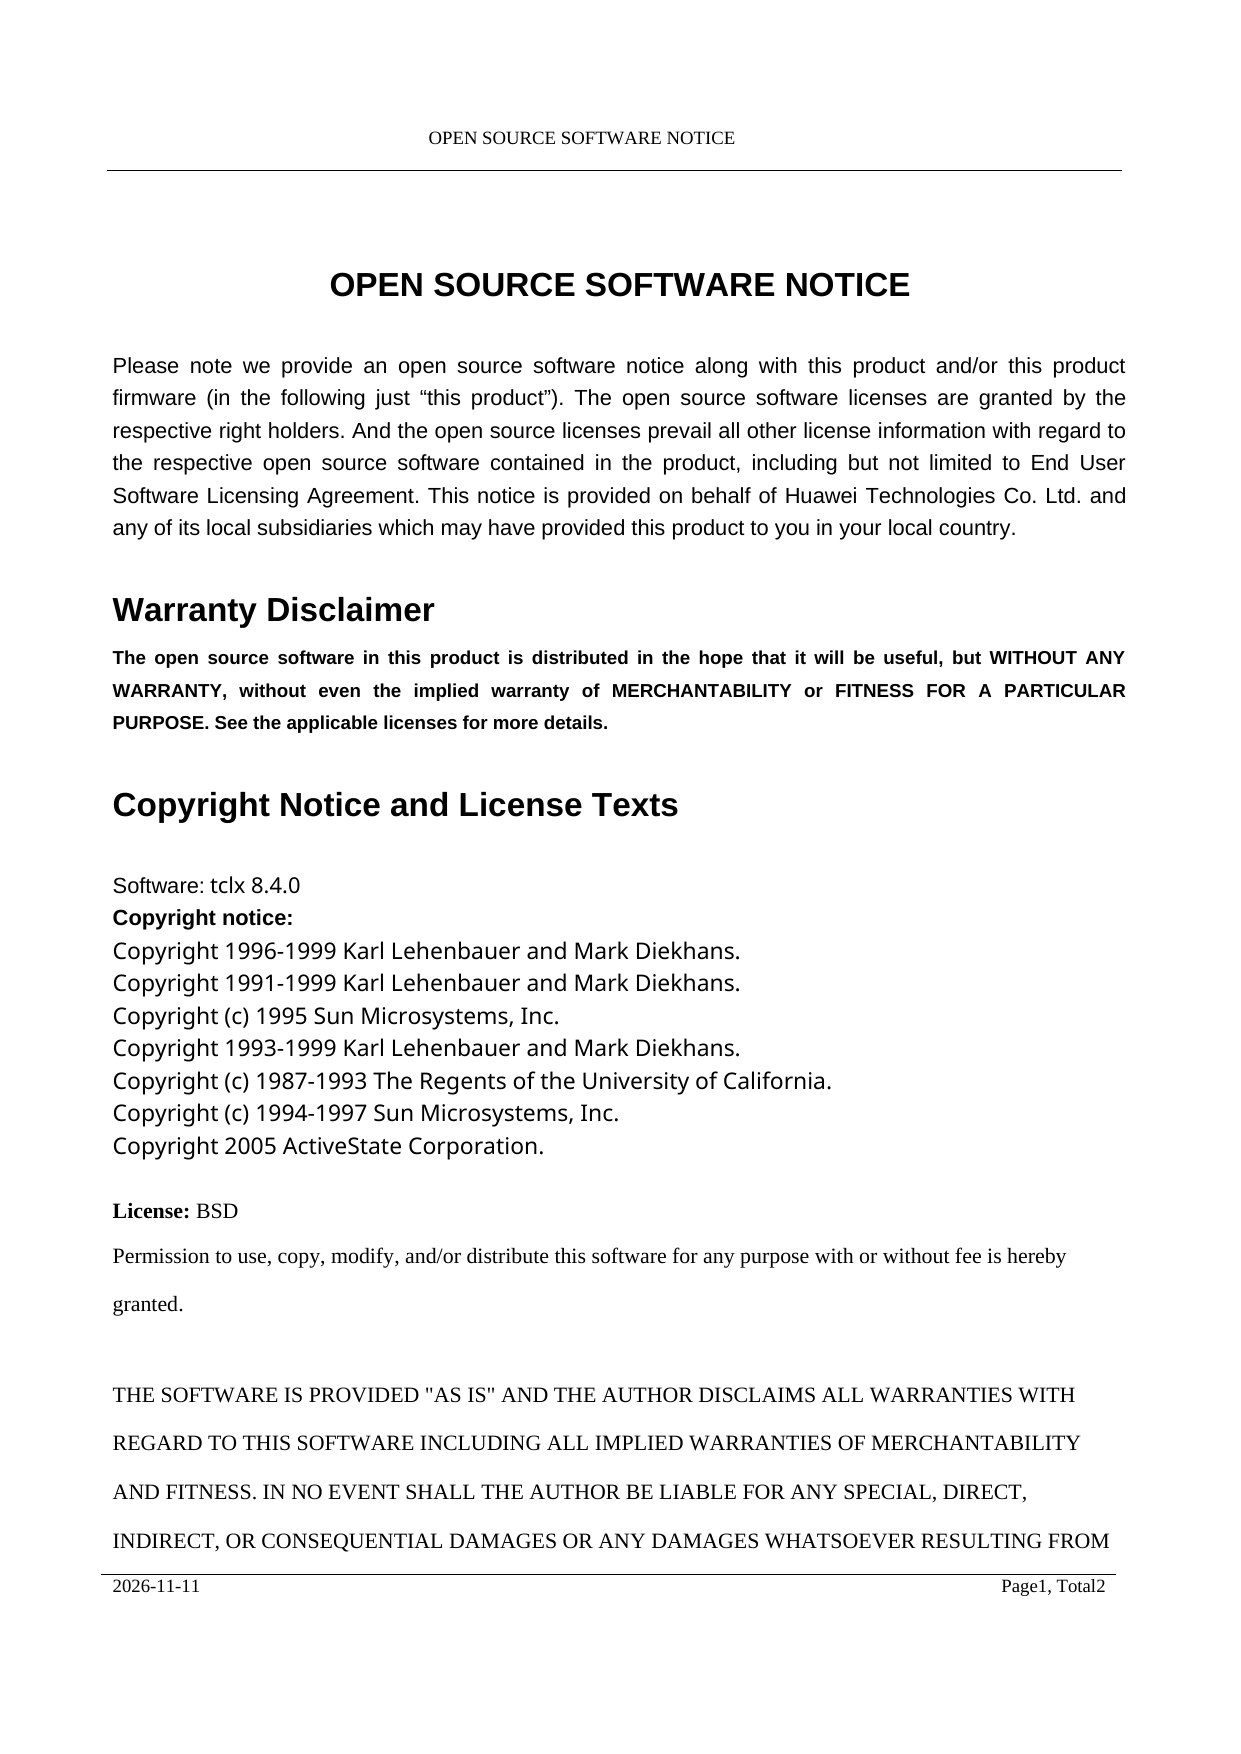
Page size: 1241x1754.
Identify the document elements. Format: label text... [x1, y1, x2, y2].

text The open source software in this product is distributed in the hope that it will be useful, but WITHOUT ANY WARRANTY, without even the implied warranty of MERCHANTABILITY or FITNESS FOR A PARTICULAR PURPOSE. See the applicable licenses for more details. [112, 641, 1128, 739]
text Copyright (c) 1995 Sun Microsystems, Inc. [112, 999, 1128, 1031]
text Copyright notice: [112, 901, 1128, 934]
text Copyright 1991-1999 Karl Lehenbauer and Mark Diekhans. [112, 966, 1128, 999]
text OPEN SOURCE SOFTWARE NOTICE [112, 251, 1128, 316]
text Copyright 2005 ActiveState Corporation. [112, 1129, 1128, 1161]
text Copyright 1996-1999 Karl Lehenbauer and Mark Diekhans. [112, 934, 1128, 966]
text Permission to use, copy, modify, and/or distribute this software for any purpose with or without fee is hereby granted. [112, 1239, 1128, 1320]
text Copyright 1993-1999 Karl Lehenbauer and Mark Diekhans. [112, 1031, 1128, 1064]
text Warranty Disclaimer [112, 576, 1128, 641]
text Copyright Notice and License Texts [112, 771, 1128, 836]
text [112, 1378, 1128, 1557]
text Please note we provide an open source software notice along with this product and/or this product firmware (in the following just “this product”). The open source software licenses are granted by the respective right holders. And the open source licenses prevail all other license information with regard to the respective open source software contained in the product, including but not limited to End User Software Licensing Agreement. This notice is provided on behalf of Huawei Technologies Co. Ltd. and any of its local subsidiaries which may have provided this product to you in your local country. [112, 349, 1128, 544]
text Copyright (c) 1994-1997 Sun Microsystems, Inc. [112, 1096, 1128, 1129]
text License: BSD [112, 1194, 1128, 1226]
text Copyright (c) 1987-1993 The Regents of the University of California. [112, 1064, 1128, 1096]
text Software: tclx 8.4.0 [112, 869, 1128, 901]
